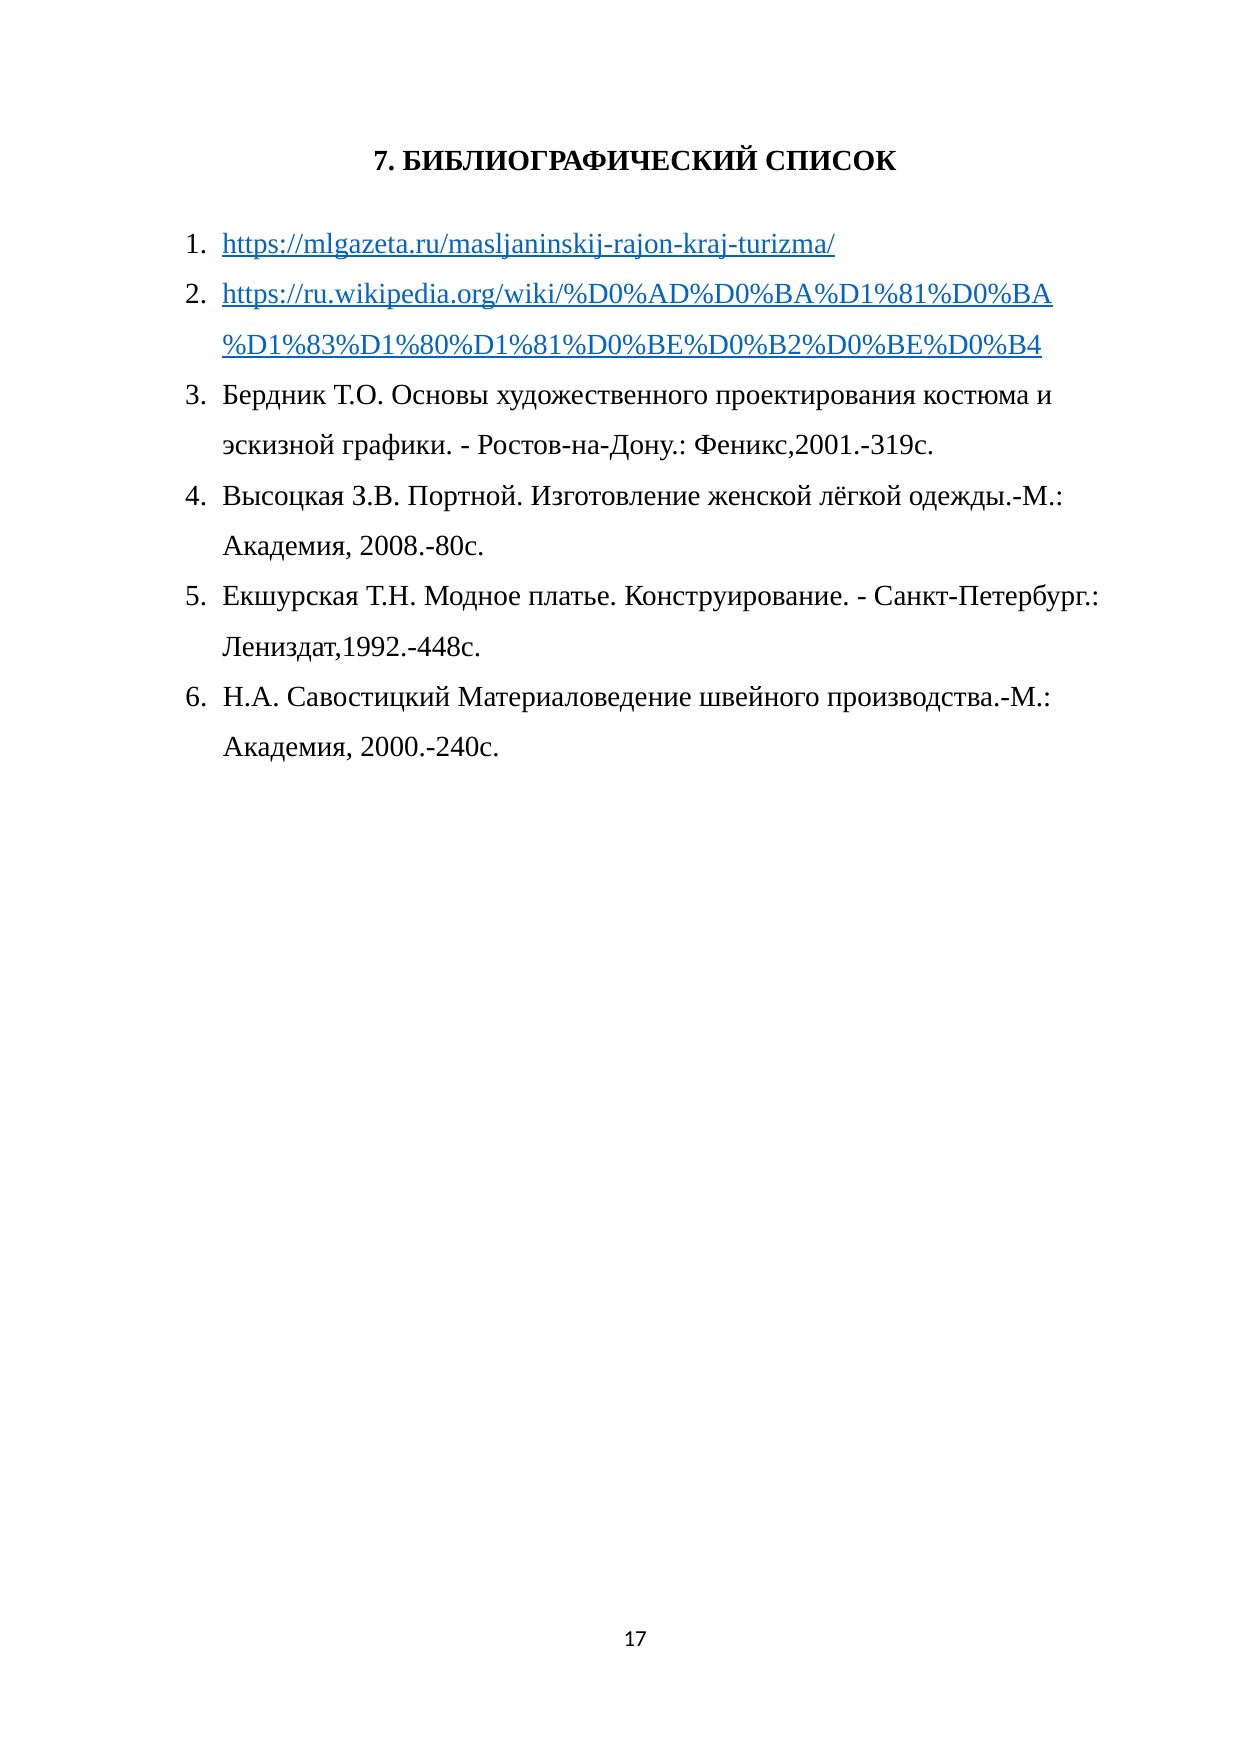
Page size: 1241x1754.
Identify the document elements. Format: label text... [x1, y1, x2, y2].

list Екшурская Т.Н. Модное платье. Конструирование. - Санкт-Петербург.: Лениздат,1992.-448с. [185, 578, 1122, 662]
subtitle 7. БИБЛИОГРАФИЧЕСКИЙ СПИСОК [148, 143, 1122, 177]
list https://mlgazeta.ru/masljaninskij-rajon-kraj-turizma/ [185, 226, 1122, 260]
list Бердник Т.О. Основы художественного проектирования костюма и эскизной графики. - Ростов-на-Дону.: Феникс,2001.-319с. [185, 377, 1122, 461]
list https://ru.wikipedia.org/wiki/%D0%AD%D0%BA%D1%81%D0%BA%D1%83%D1%80%D1%81%D0%BE%D0%B2%D0%BE%D0%B4 [185, 276, 1122, 360]
list Н.А. Савостицкий Материаловедение швейного производства.-М.: Академия, 2000.-240с. [185, 679, 1122, 763]
list Высоцкая З.В. Портной. Изготовление женской лёгкой одежды.-М.: Академия, 2008.-80с. [185, 478, 1122, 562]
